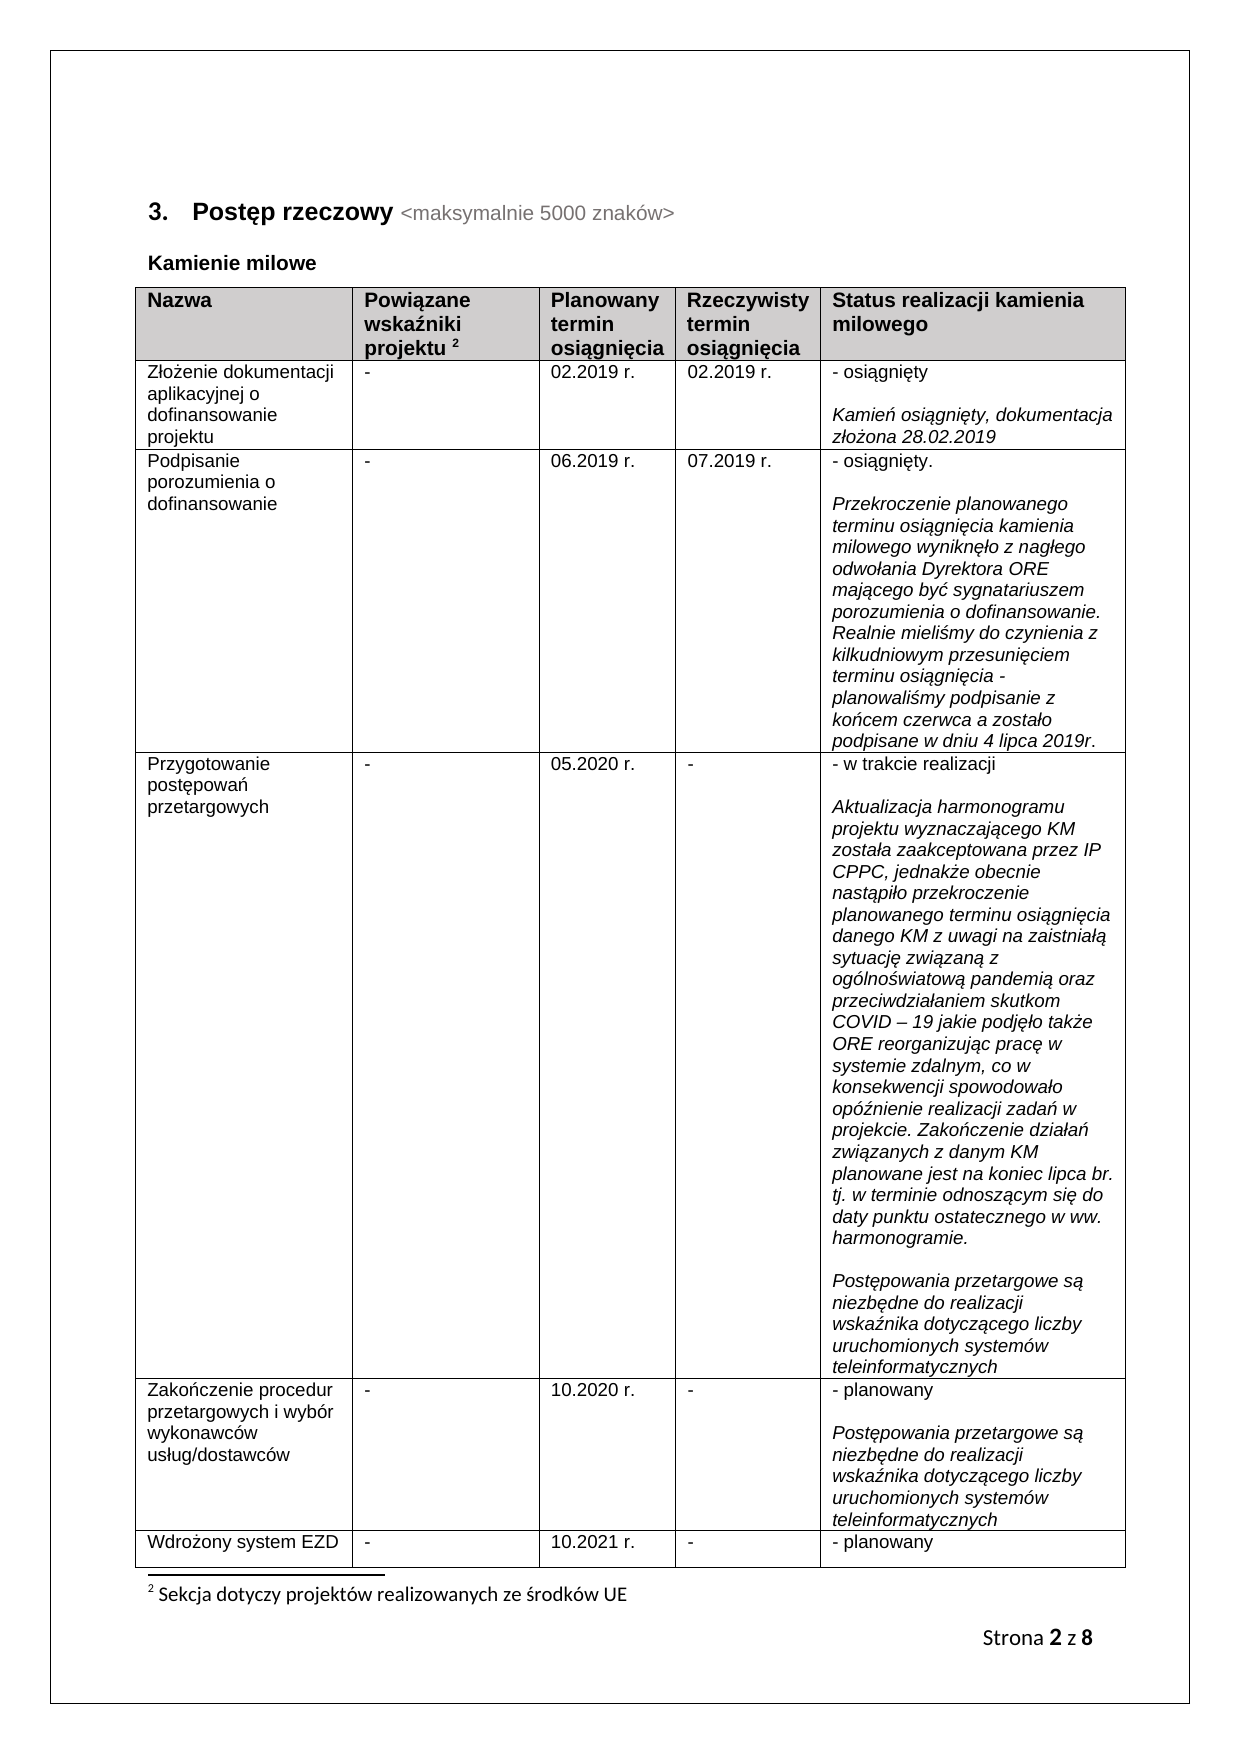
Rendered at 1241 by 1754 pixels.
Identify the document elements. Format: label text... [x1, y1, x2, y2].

table_cell - planowany [821, 1531, 1125, 1567]
table_cell Zakończenie procedur przetargowych i wybór wykonawców usług/dostawców [136, 1379, 352, 1530]
subtitle Postęp rzeczowy <maksymalnie 5000 znaków> [148, 194, 1093, 227]
table_header Rzeczywisty termin osiągnięcia [676, 288, 820, 360]
table_cell - planowany Postępowania przetargowe są niezbędne do realizacji wskaźnika dotyczącego liczby uruchomionych systemów teleinformatycznych [821, 1379, 1125, 1530]
table_cell - [353, 753, 539, 1378]
table_cell Podpisanie porozumienia o dofinansowanie [136, 450, 352, 752]
table_cell - [676, 1531, 820, 1567]
table_cell - [353, 361, 539, 449]
table_cell - [676, 1379, 820, 1530]
table_cell - osiągnięty. Przekroczenie planowanego terminu osiągnięcia kamienia milowego wyniknęło z nagłego odwołania Dyrektora ORE mającego być sygnatariuszem porozumienia o dofinansowanie. Realnie mieliśmy do czynienia z kilkudniowym przesunięciem terminu osiągnięcia - planowaliśmy podpisanie z końcem czerwca a zostało podpisane w dniu 4 lipca 2019r. [821, 450, 1125, 752]
table_cell 06.2019 r. [540, 450, 675, 752]
table_cell - [676, 753, 820, 1378]
table_cell 07.2019 r. [676, 450, 820, 752]
table_header Powiązane wskaźniki projektu [353, 288, 539, 360]
table_cell - osiągnięty Kamień osiągnięty, dokumentacja złożona 28.02.2019 [821, 361, 1125, 449]
table_cell 10.2020 r. [540, 1379, 675, 1530]
table_cell Przygotowanie postępowań przetargowych [136, 753, 352, 1378]
table_cell 02.2019 r. [540, 361, 675, 449]
table_cell - [353, 1379, 539, 1530]
table_header Nazwa [136, 288, 352, 360]
table_cell Złożenie dokumentacji aplikacyjnej o dofinansowanie projektu [136, 361, 352, 449]
table_cell Wdrożony system EZD [136, 1531, 352, 1567]
table_header Planowany termin osiągnięcia [540, 288, 675, 360]
table_cell - [353, 450, 539, 752]
table_cell - w trakcie realizacji Aktualizacja harmonogramu projektu wyznaczającego KM została zaakceptowana przez IP CPPC, jednakże obecnie nastąpiło przekroczenie planowanego terminu osiągnięcia danego KM z uwagi na zaistniałą sytuację związaną z ogólnoświatową pandemią oraz przeciwdziałaniem skutkom COVID – 19 jakie podjęło także ORE reorganizując pracę w systemie zdalnym, co w konsekwencji spowodowało opóźnienie realizacji zadań w projekcie. Zakończenie działań związanych z danym KM planowane jest na koniec lipca br. tj. w terminie odnoszącym się do daty punktu ostatecznego w ww. harmonogramie. Postępowania przetargowe są niezbędne do realizacji wskaźnika dotyczącego liczby uruchomionych systemów teleinformatycznych [821, 753, 1125, 1378]
text Kamienie milowe [148, 251, 1093, 274]
table_cell 02.2019 r. [676, 361, 820, 449]
table_cell 05.2020 r. [540, 753, 675, 1378]
table_header Status realizacji kamienia milowego [821, 288, 1125, 360]
table_cell 10.2021 r. [540, 1531, 675, 1567]
table_cell - [353, 1531, 539, 1567]
